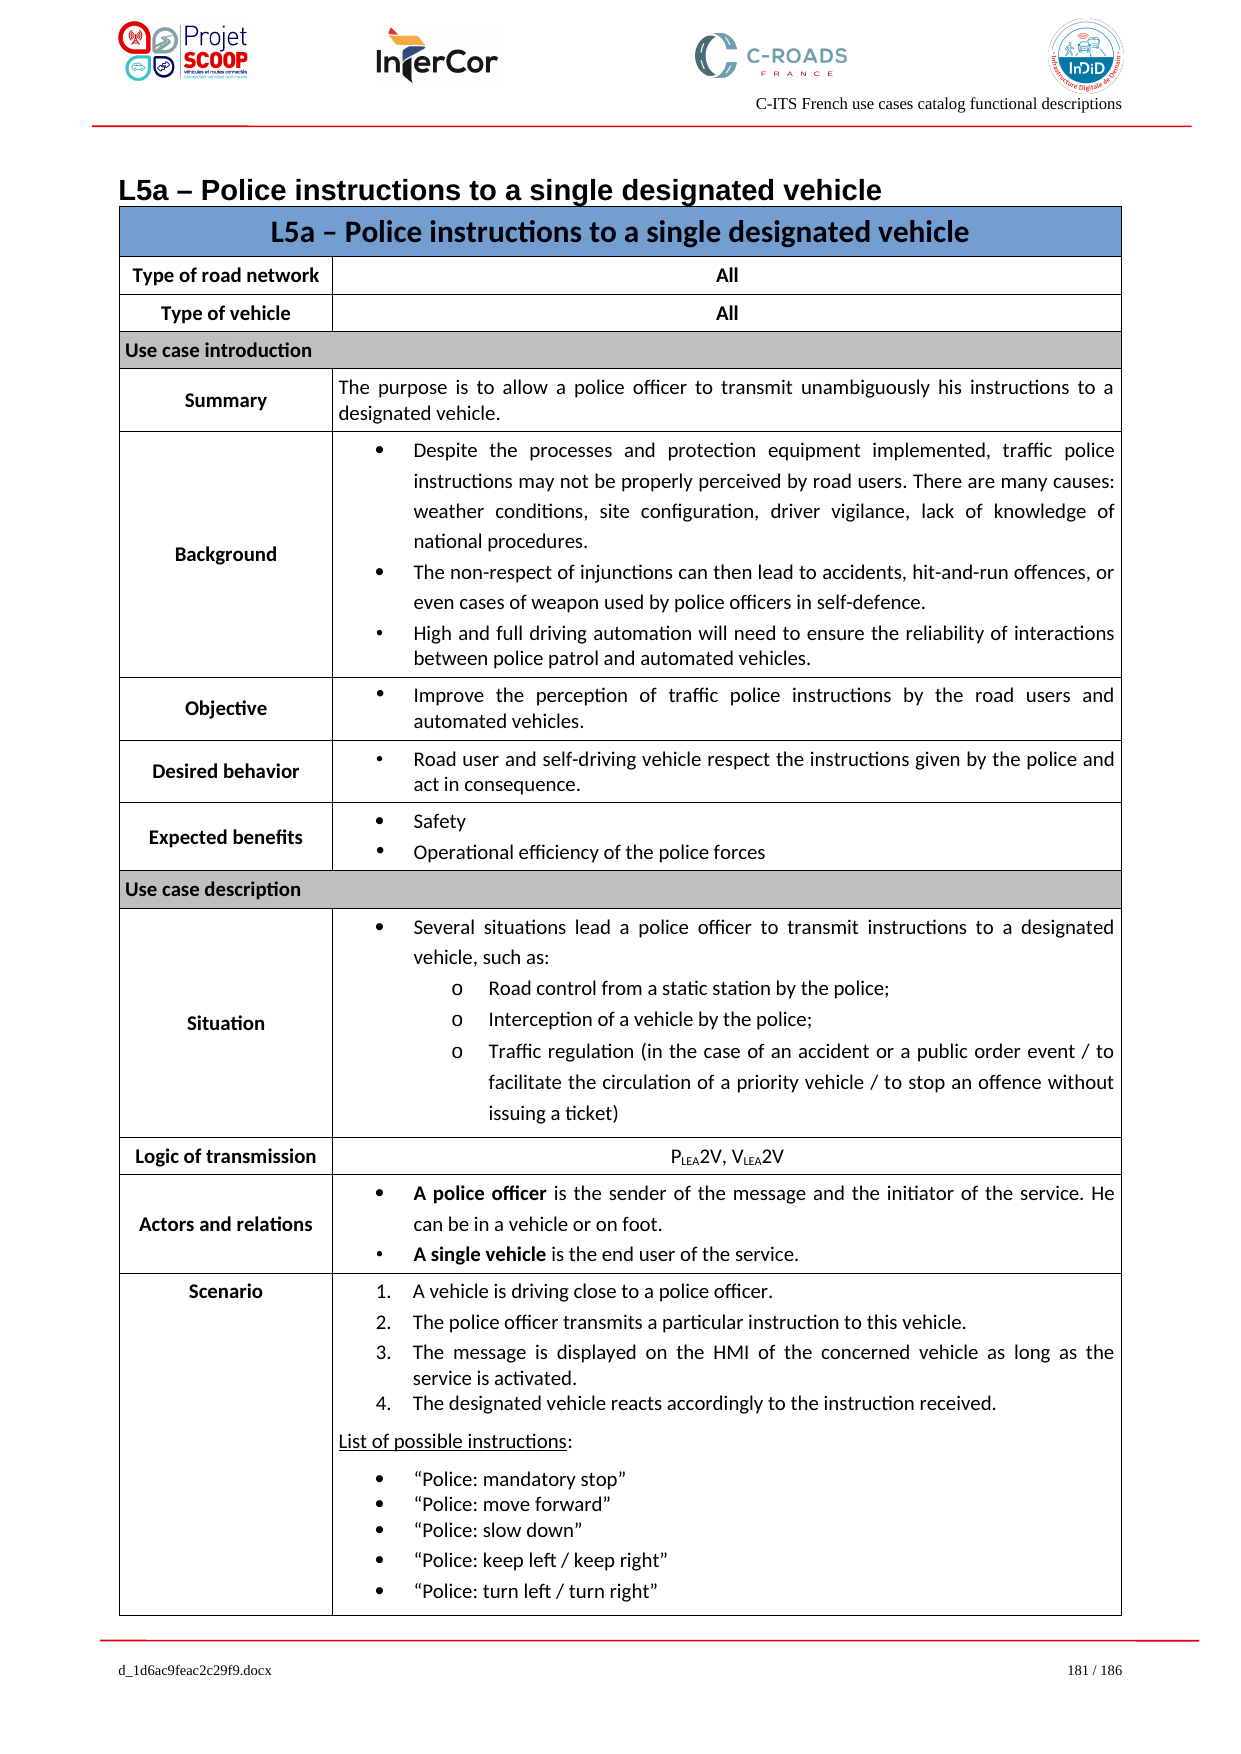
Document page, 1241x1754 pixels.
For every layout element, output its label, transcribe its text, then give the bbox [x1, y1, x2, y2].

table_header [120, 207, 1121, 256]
picture [1044, 14, 1128, 98]
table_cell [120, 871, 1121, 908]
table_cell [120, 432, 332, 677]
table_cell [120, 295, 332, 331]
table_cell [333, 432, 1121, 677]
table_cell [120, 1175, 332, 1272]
subtitle L5a – Police instructions to a single designated vehicle [118, 172, 1122, 206]
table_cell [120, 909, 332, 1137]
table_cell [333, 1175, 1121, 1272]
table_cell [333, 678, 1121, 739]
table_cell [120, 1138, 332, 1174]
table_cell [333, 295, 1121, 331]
picture [695, 33, 847, 78]
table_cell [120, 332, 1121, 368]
picture [118, 21, 248, 81]
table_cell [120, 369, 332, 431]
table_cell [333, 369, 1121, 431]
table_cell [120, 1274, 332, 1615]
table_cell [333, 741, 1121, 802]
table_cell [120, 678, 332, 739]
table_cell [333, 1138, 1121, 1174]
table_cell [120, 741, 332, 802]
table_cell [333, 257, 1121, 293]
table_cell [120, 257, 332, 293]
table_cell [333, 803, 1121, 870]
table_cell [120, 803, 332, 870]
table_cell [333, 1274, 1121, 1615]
picture [375, 25, 499, 85]
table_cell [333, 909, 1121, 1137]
